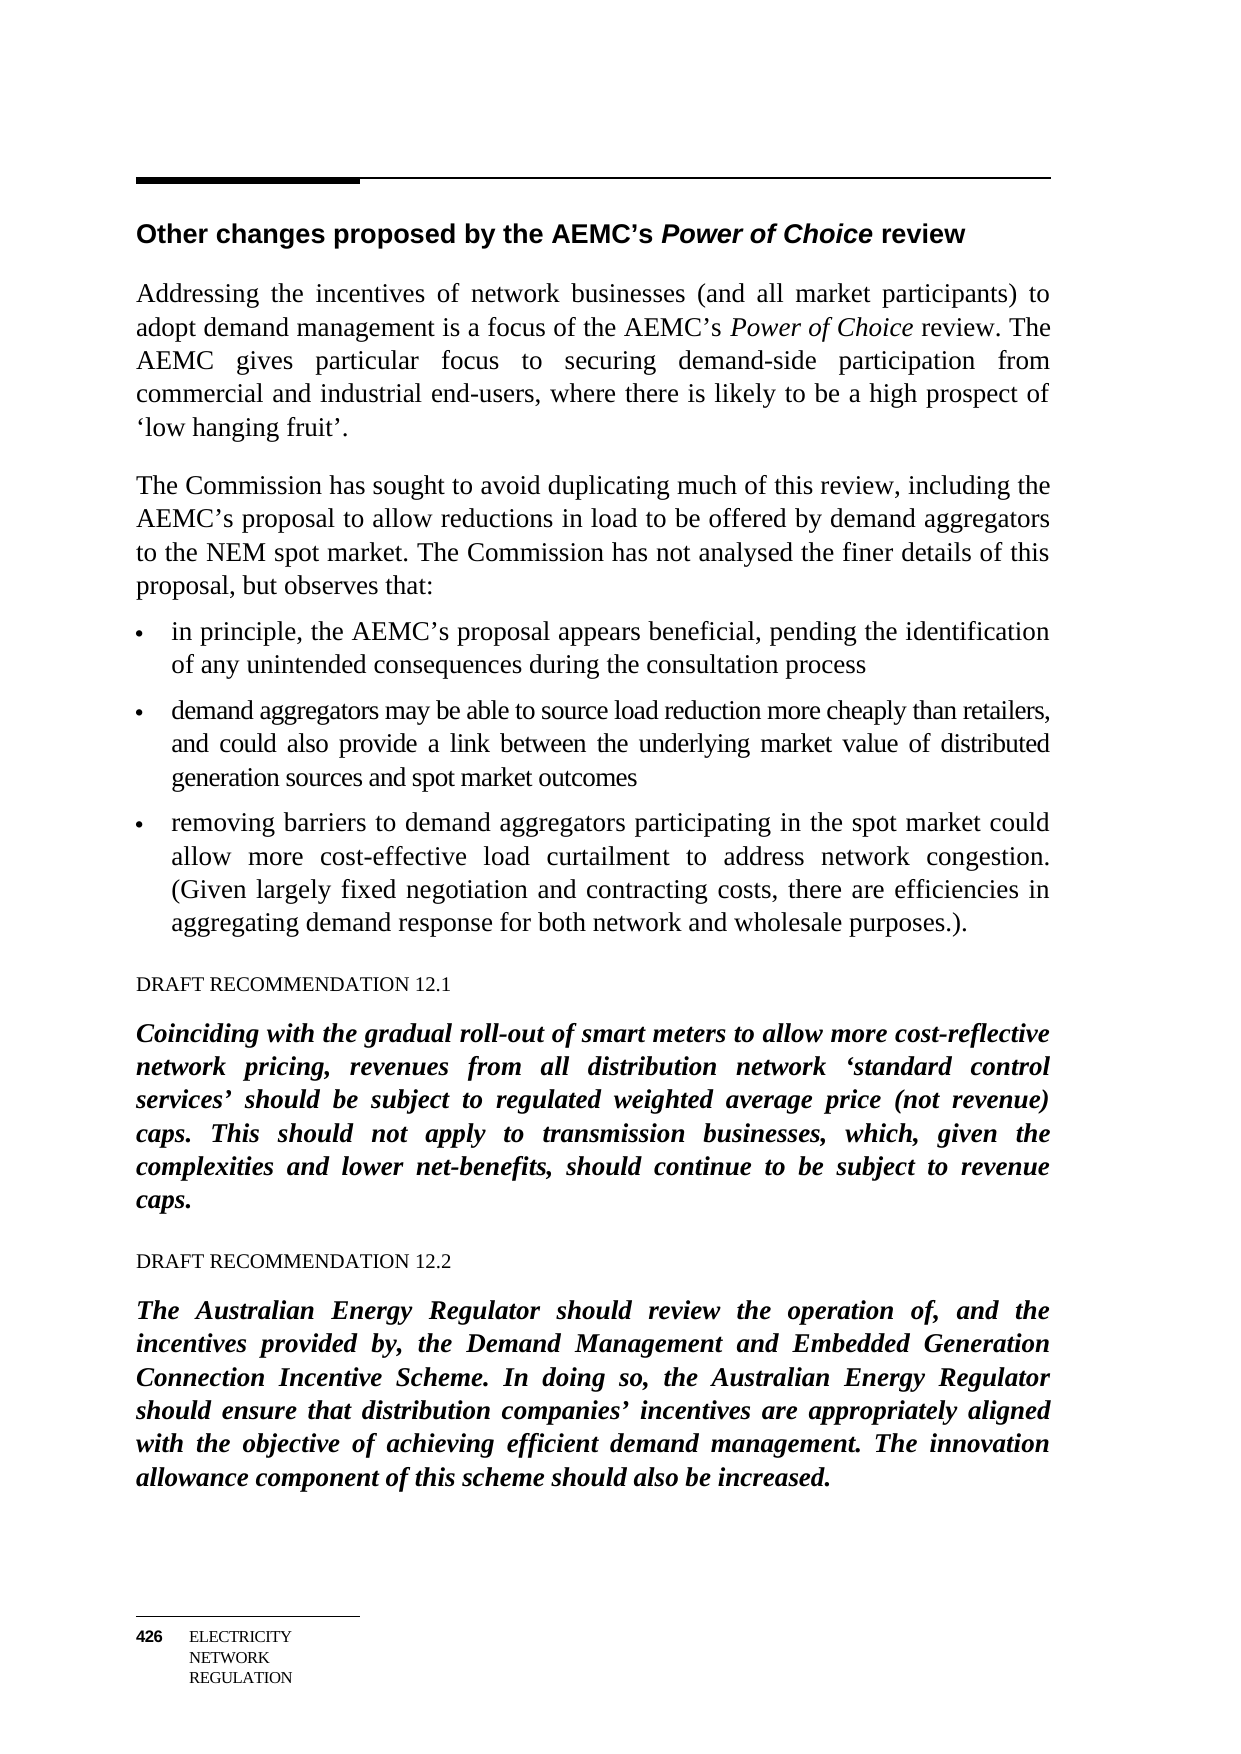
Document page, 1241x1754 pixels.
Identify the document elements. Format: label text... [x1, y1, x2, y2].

text The Commission has sought to avoid duplicating much of this review, including the AEMC’s proposal to allow reductions in load to be offered by demand aggregators to the NEM spot market. The Commission has not analysed the finer details of this proposal, but observes that: [136, 467, 1051, 600]
text Coinciding with the gradual roll-out of smart meters to allow more cost-reflective network pricing, revenues from all distribution network ‘standard control services’ should be subject to regulated weighted average price (not revenue) caps. This should not apply to transmission businesses, which, given the complexities and lower net-benefits, should continue to be subject to revenue caps. [136, 1015, 1051, 1215]
text Addressing the incentives of network businesses (and all market participants) to adopt demand management is a focus of the AEMC’s Power of Choice review. The AEMC gives particular focus to securing demand-side participation from commercial and industrial end-users, where there is likely to be a high prospect of ‘low hanging fruit’. [136, 275, 1051, 442]
list demand aggregators may be able to source load reduction more cheaply than retailers, and could also provide a link between the underlying market value of distributed generation sources and spot market outcomes [136, 692, 1051, 792]
list in principle, the AEMC’s proposal appears beneficial, pending the identification of any unintended consequences during the consultation process [136, 613, 1051, 679]
subtitle Other changes proposed by the AEMC’s Power of Choice review [136, 217, 1051, 250]
list removing barriers to demand aggregators participating in the spot market could allow more cost-effective load curtailment to address network congestion. (Given largely fixed negotiation and contracting costs, there are efficiencies in aggregating demand response for both network and wholesale purposes.). [136, 804, 1051, 938]
title Draft RECOMMENDATION 12.1 [136, 963, 1051, 996]
title Draft recommendation 12.2 [136, 1240, 1051, 1273]
text The Australian Energy Regulator should review the operation of, and the incentives provided by, the Demand Management and Embedded Generation Connection Incentive Scheme. In doing so, the Australian Energy Regulator should ensure that distribution companies’ incentives are appropriately aligned with the objective of achieving efficient demand management. The innovation allowance component of this scheme should also be increased. [136, 1292, 1051, 1492]
